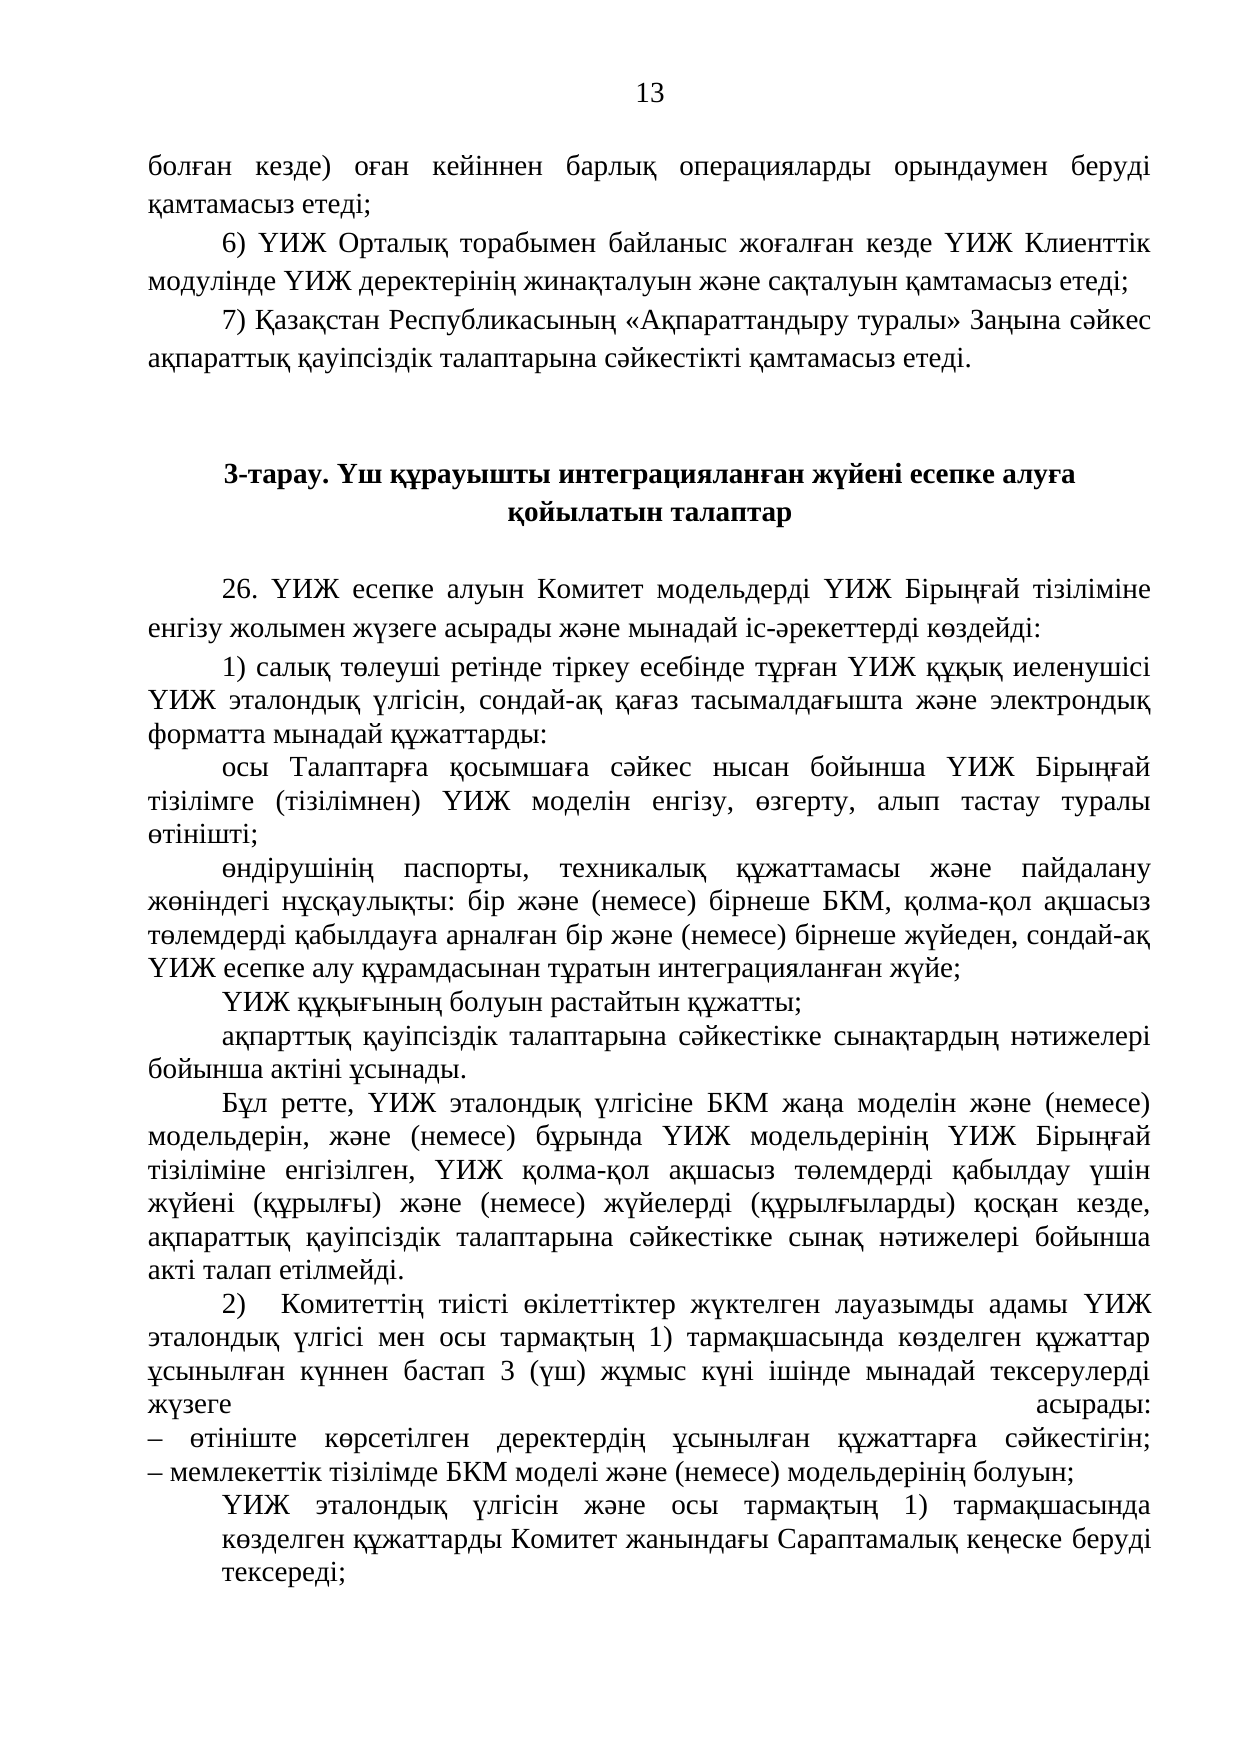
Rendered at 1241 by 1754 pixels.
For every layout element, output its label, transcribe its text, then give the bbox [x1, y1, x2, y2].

text осы Талаптарға қосымшаға сәйкес нысан бойынша ҮИЖ Бірыңғай тізілімге (тізілімнен) ҮИЖ моделін енгізу, өзгерту, алып тастау туралы өтінішті; [148, 749, 1152, 850]
text 3-тарау. Үш құрауышты интеграцияланған жүйені есепке алуға қойылатын талаптар [148, 456, 1152, 528]
text Бұл ретте, ҮИЖ эталондық үлгісіне БКМ жаңа моделін және (немесе) модельдерін, және (немесе) бұрында ҮИЖ модельдерінің ҮИЖ Бірыңғай тізіліміне енгізілген, ҮИЖ қолма-қол ақшасыз төлемдерді қабылдау үшін жүйені (құрылғы) және (немесе) жүйелерді (құрылғыларды) қосқан кезде, ақпараттық қауіпсіздік талаптарына сәйкестікке сынақ нәтижелері бойынша акті талап етілмейді. [148, 1085, 1152, 1286]
text өндірушінің паспорты, техникалық құжаттамасы және пайдалану жөніндегі нұсқаулықты: бір және (немесе) бірнеше БКМ, қолма-қол ақшасыз төлемдерді қабылдауға арналған бір және (немесе) бірнеше жүйеден, сондай-ақ ҮИЖ есепке алу құрамдасынан тұратын интеграцияланған жүйе; [148, 850, 1152, 984]
text ҮИЖ құқығының болуын растайтын құжатты; [148, 984, 1152, 1018]
text ақпарттық қауіпсіздік талаптарына сәйкестікке сынақтардың нәтижелері бойынша актіні ұсынады. [148, 1018, 1152, 1085]
list Комитеттің тиісті өкілеттіктер жүктелген лауазымды адамы ҮИЖ эталондық үлгісі мен осы тармақтың 1) тармақшасында көзделген құжаттар ұсынылған күннен бастап 3 (үш) жұмыс күні ішінде мынадай тексерулерді жүзеге асырады: – өтініште көрсетілген деректердің ұсынылған құжаттарға сәйкестігін; – мемлекеттік тізілімде БКМ моделі және (немесе) модельдерінің болуын; [148, 1286, 1152, 1487]
text 1) салық төлеуші ретінде тіркеу есебінде тұрған ҮИЖ құқық иеленушісі ҮИЖ эталондық үлгісін, сондай-ақ қағаз тасымалдағышта және электрондық форматта мынадай құжаттарды: [148, 649, 1152, 749]
text 7) Қазақстан Республикасының «Ақпараттандыру туралы» Заңына сәйкес ақпараттық қауіпсіздік талаптарына сәйкестікті қамтамасыз етеді. [148, 302, 1152, 374]
text 6) ҮИЖ Орталық торабымен байланыс жоғалған кезде ҮИЖ Клиенттік модулінде ҮИЖ деректерінің жинақталуын және сақталуын қамтамасыз етеді; [148, 225, 1152, 297]
text 26. ҮИЖ есепке алуын Комитет модельдерді ҮИЖ Бірыңғай тізіліміне енгізу жолымен жүзеге асырады және мынадай іс-әрекеттерді көздейді: [148, 572, 1152, 644]
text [148, 148, 1152, 220]
list ҮИЖ эталондық үлгісін және осы тармақтың 1) тармақшасында көзделген құжаттарды Комитет жанындағы Сараптамалық кеңеске беруді тексереді; [222, 1487, 1152, 1588]
